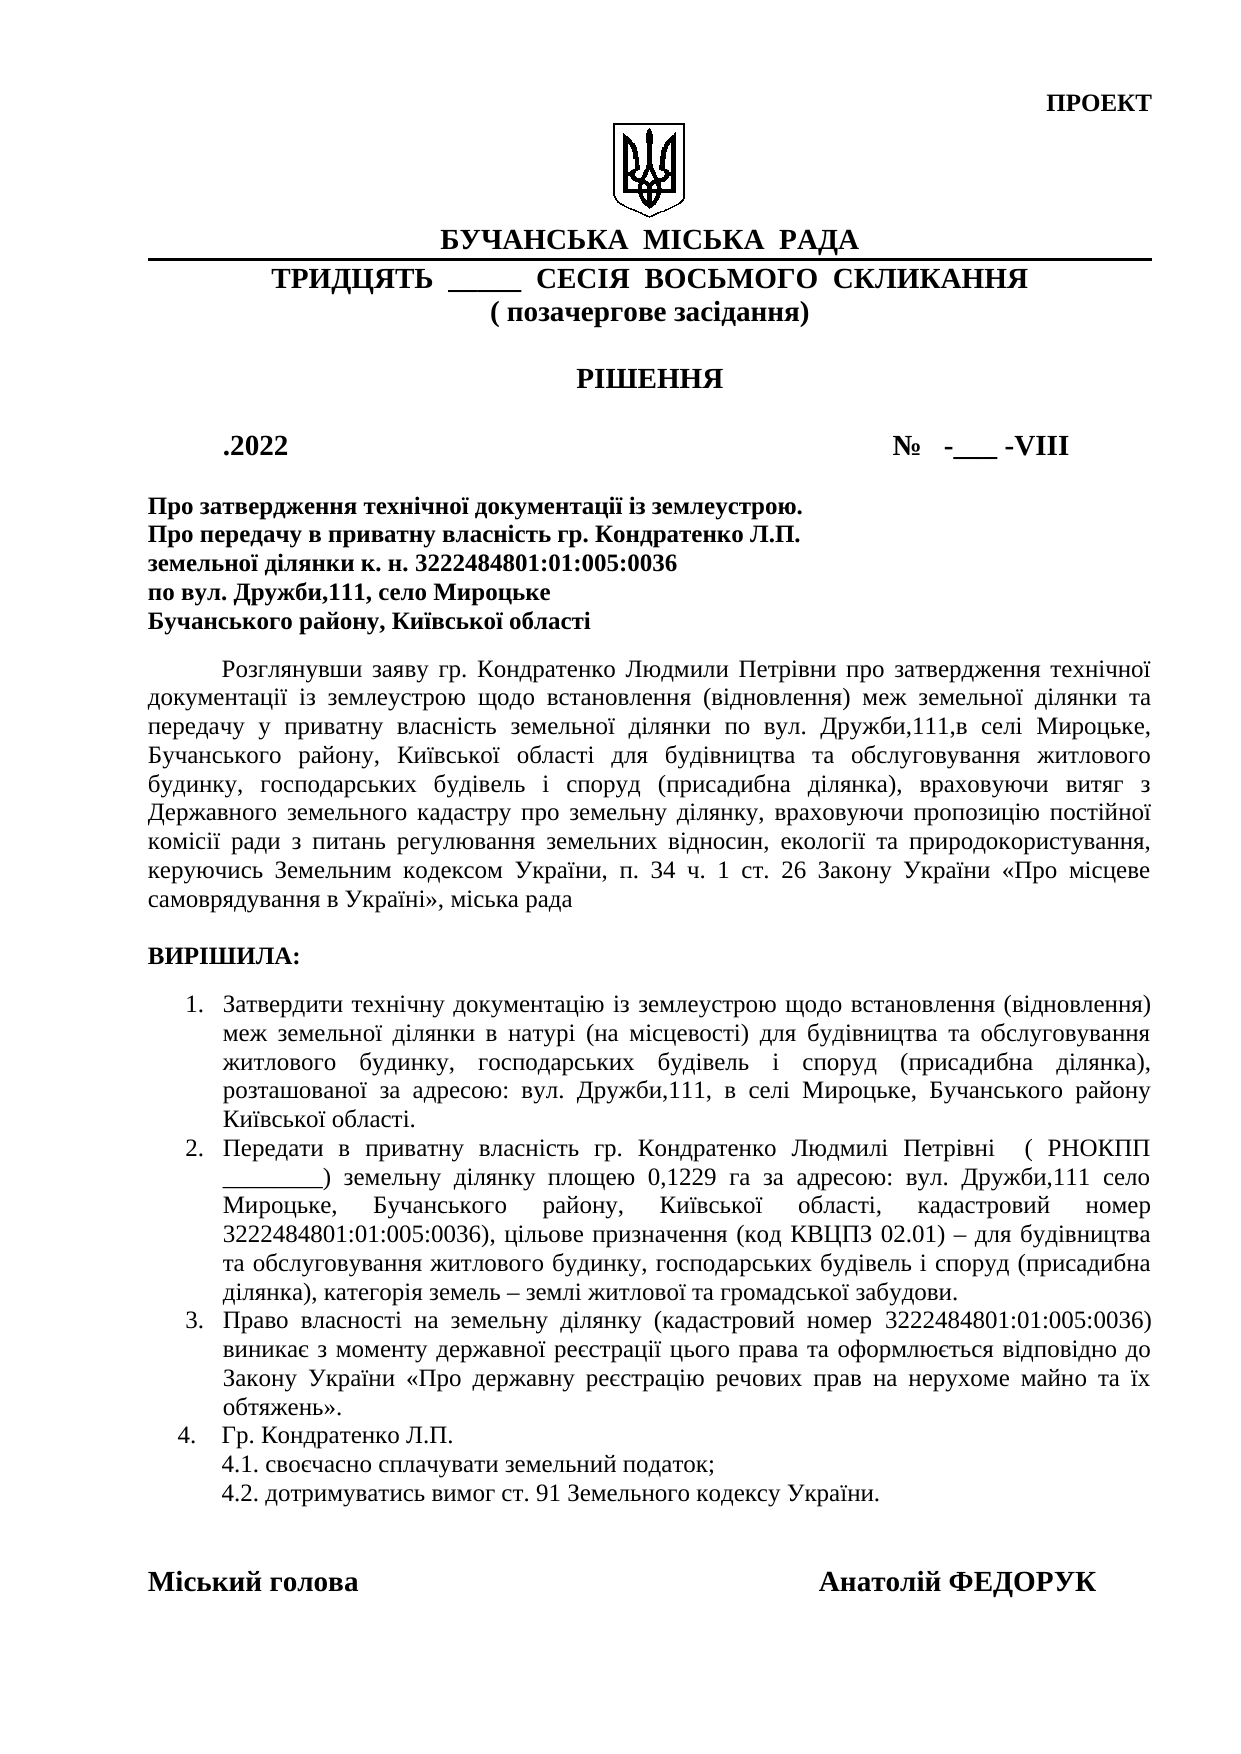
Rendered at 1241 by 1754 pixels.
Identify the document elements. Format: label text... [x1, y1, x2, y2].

text БУЧАНСЬКА МІСЬКА РАДА [148, 222, 1152, 258]
text 4.1. своєчасно сплачувати земельний податок; [148, 1449, 1152, 1478]
list Право власності на земельну ділянку (кадастровий номер 3222484801:01:005:0036) виникає з моменту державної реєстрації цього права та оформлюється відповідно до Закону України «Про державну реєстрацію речових прав на нерухоме майно та їх обтяжень». [185, 1305, 1152, 1420]
list Затвердити технічну документацію із землеустрою щодо встановлення (відновлення) меж земельної ділянки в натурі (на місцевості) для будівництва та обслуговування житлового будинку, господарських будівель і споруд (присадибна ділянка), розташованої за адресою: вул. Дружби,111, в селі Мироцьке, Бучанського району Київської області. [185, 989, 1152, 1133]
text Про передачу в приватну власність гр. Кондратенко Л.П. [148, 519, 1152, 548]
text РІШЕННЯ [148, 361, 1152, 395]
text ВИРІШИЛА: [148, 941, 1152, 970]
text Про затвердження технічної документації із землеустрою. [148, 491, 1152, 519]
text земельної ділянки к. н. 3222484801:01:005:0036 [148, 548, 1152, 577]
text ТРИДЦЯТЬ _____ СЕСІЯ ВОСЬМОГО СКЛИКАННЯ [148, 261, 1152, 294]
list Передати в приватну власність гр. Кондратенко Людмилі Петрівні ( РНОКПП ________) земельну ділянку площею 0,1229 га за адресою: вул. Дружби,111 село Мироцьке, Бучанського району, Київської області, кадастровий номер 3222484801:01:005:0036), цільове призначення (код КВЦПЗ 02.01) – для будівництва та обслуговування житлового будинку, господарських будівель і споруд (присадибна ділянка), категорія земель – землі житлової та громадської забудови. [185, 1133, 1152, 1305]
text по вул. Дружби,111, село Мироцьке [148, 577, 1152, 606]
text .2022 № -___ -VІІІ [148, 428, 1152, 462]
text 4.2. дотримуватись вимог ст. 91 Земельного кодексу України. [148, 1478, 1152, 1507]
text ( позачергове засідання) [148, 294, 1152, 328]
text Розглянувши заяву гр. Кондратенко Людмили Петрівни про затвердження технічної документації із землеустрою щодо встановлення (відновлення) меж земельної ділянки та передачу у приватну власність земельної ділянки по вул. Дружби,111,в селі Мироцьке, Бучанського району, Київської області для будівництва та обслуговування житлового будинку, господарських будівель і споруд (присадибна ділянка), враховуючи витяг з Державного земельного кадастру про земельну ділянку, враховуючи пропозицію постійної комісії ради з питань регулювання земельних відносин, екології та природокористування, керуючись Земельним кодексом України, п. 34 ч. 1 ст. 26 Закону України «Про місцеве самоврядування в Україні», міська рада [148, 654, 1152, 912]
text Міський голова Анатолій ФЕДОРУК [148, 1564, 1152, 1598]
text Бучанського району, Київської області [148, 606, 1152, 634]
text ПРОЕКТ [148, 88, 1152, 117]
text 4. Гр. Кондратенко Л.П. [148, 1420, 1152, 1449]
